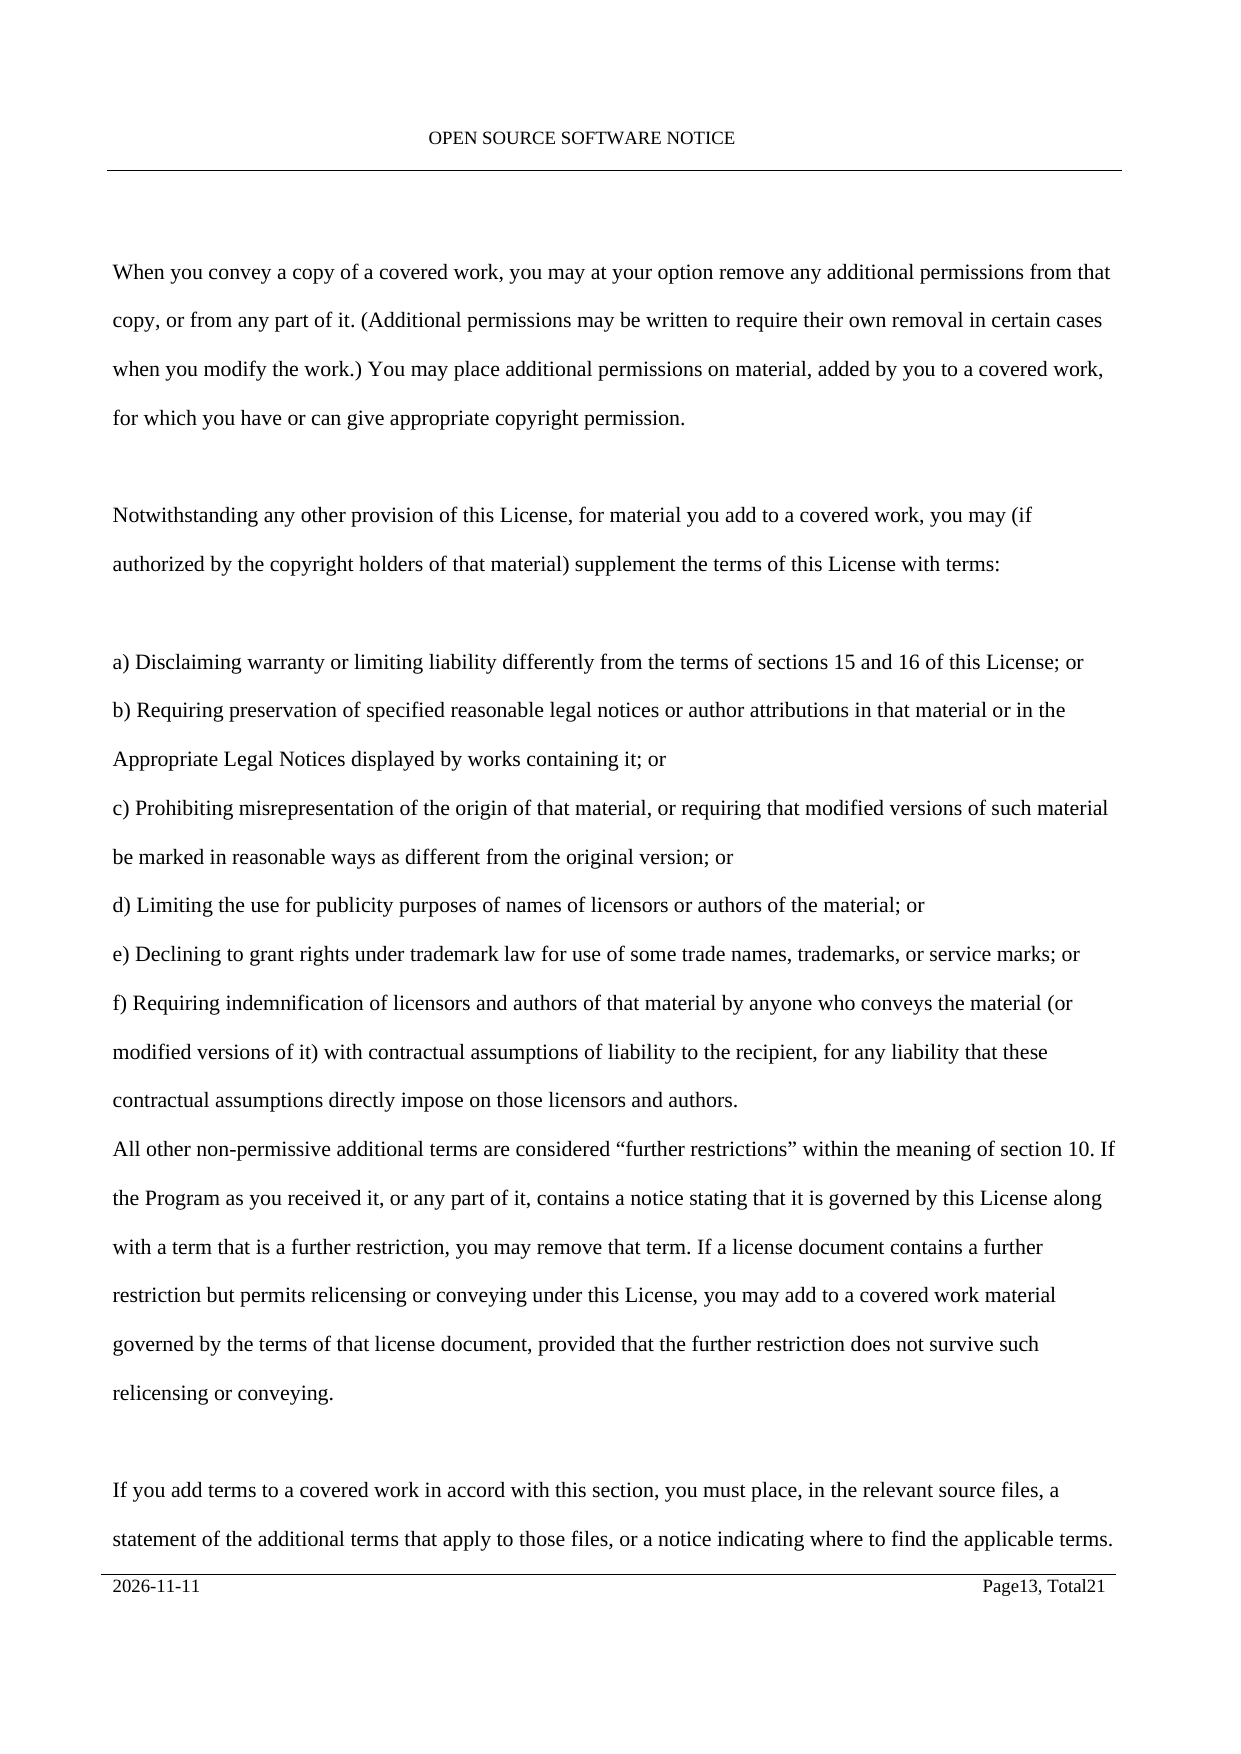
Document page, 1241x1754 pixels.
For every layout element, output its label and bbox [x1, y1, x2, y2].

text [112, 206, 1128, 1555]
